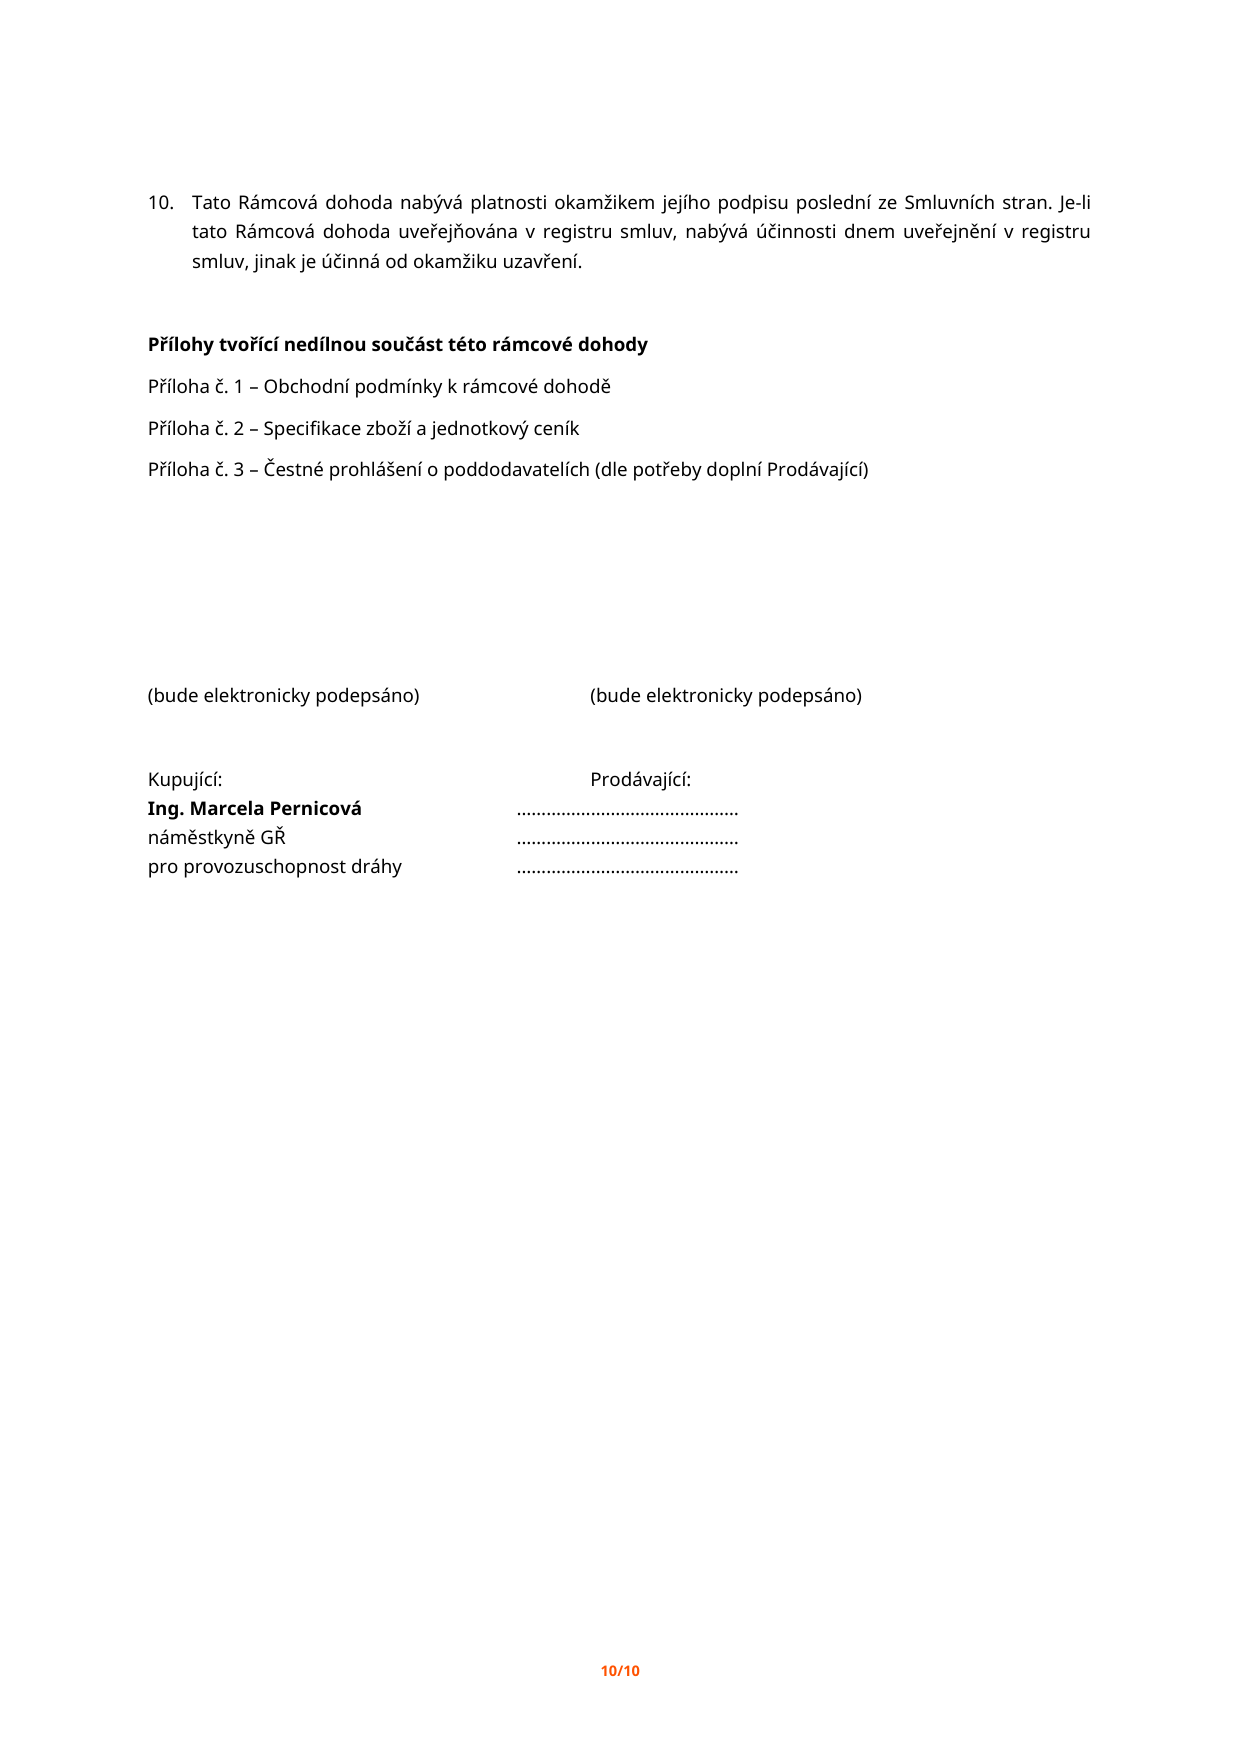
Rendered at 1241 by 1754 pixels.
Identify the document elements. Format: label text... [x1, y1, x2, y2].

text Příloha č. 1 – Obchodní podmínky k rámcové dohodě [148, 373, 1095, 399]
text (bude elektronicky podepsáno) (bude elektronicky podepsáno) [148, 682, 1093, 708]
text náměstkyně GŘ ……………………………………… [148, 824, 1093, 850]
list Tato Rámcová dohoda nabývá platnosti okamžikem jejího podpisu poslední ze Smluvních stran. Je-li tato Rámcová dohoda uveřejňována v registru smluv, nabývá účinnosti dnem uveřejnění v registru smluv, jinak je účinná od okamžiku uzavření. [148, 189, 1093, 273]
text pro provozuschopnost dráhy ……………………………………… [148, 854, 1093, 879]
text Přílohy tvořící nedílnou součást této rámcové dohody [148, 331, 1095, 357]
text Příloha č. 2 – Specifikace zboží a jednotkový ceník [148, 415, 1095, 441]
text Příloha č. 3 – Čestné prohlášení o poddodavatelích (dle potřeby doplní Prodávající) [148, 457, 1095, 482]
text Kupující: Prodávající: [148, 766, 1093, 791]
text Ing. Marcela Pernicová ……………………………………… [148, 795, 1093, 821]
